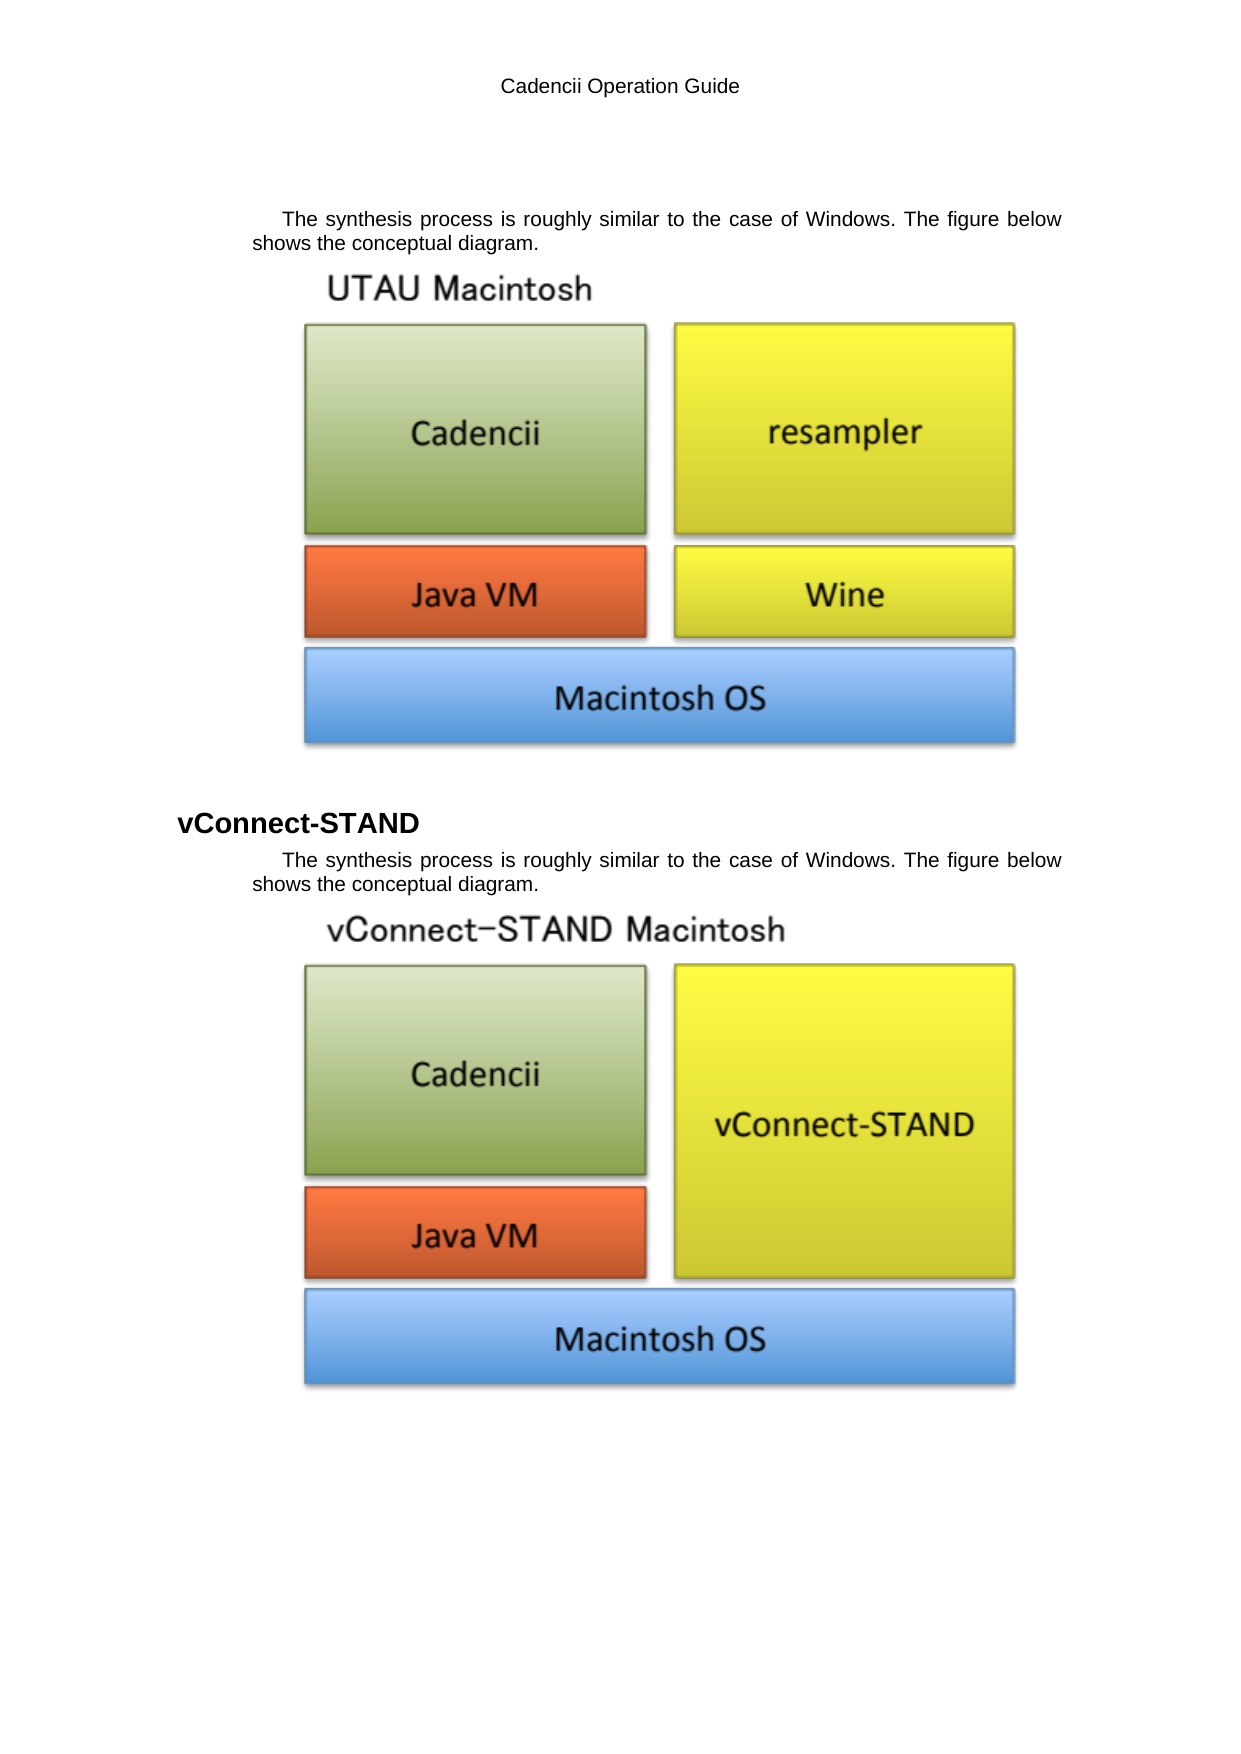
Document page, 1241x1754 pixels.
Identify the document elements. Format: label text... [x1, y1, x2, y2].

text The synthesis process is roughly similar to the case of Windows. The figure below shows the conceptual diagram. [252, 207, 1063, 254]
subtitle vConnect-STAND [177, 806, 1042, 839]
text The synthesis process is roughly similar to the case of Windows. The figure below shows the conceptual diagram. [252, 847, 1063, 895]
